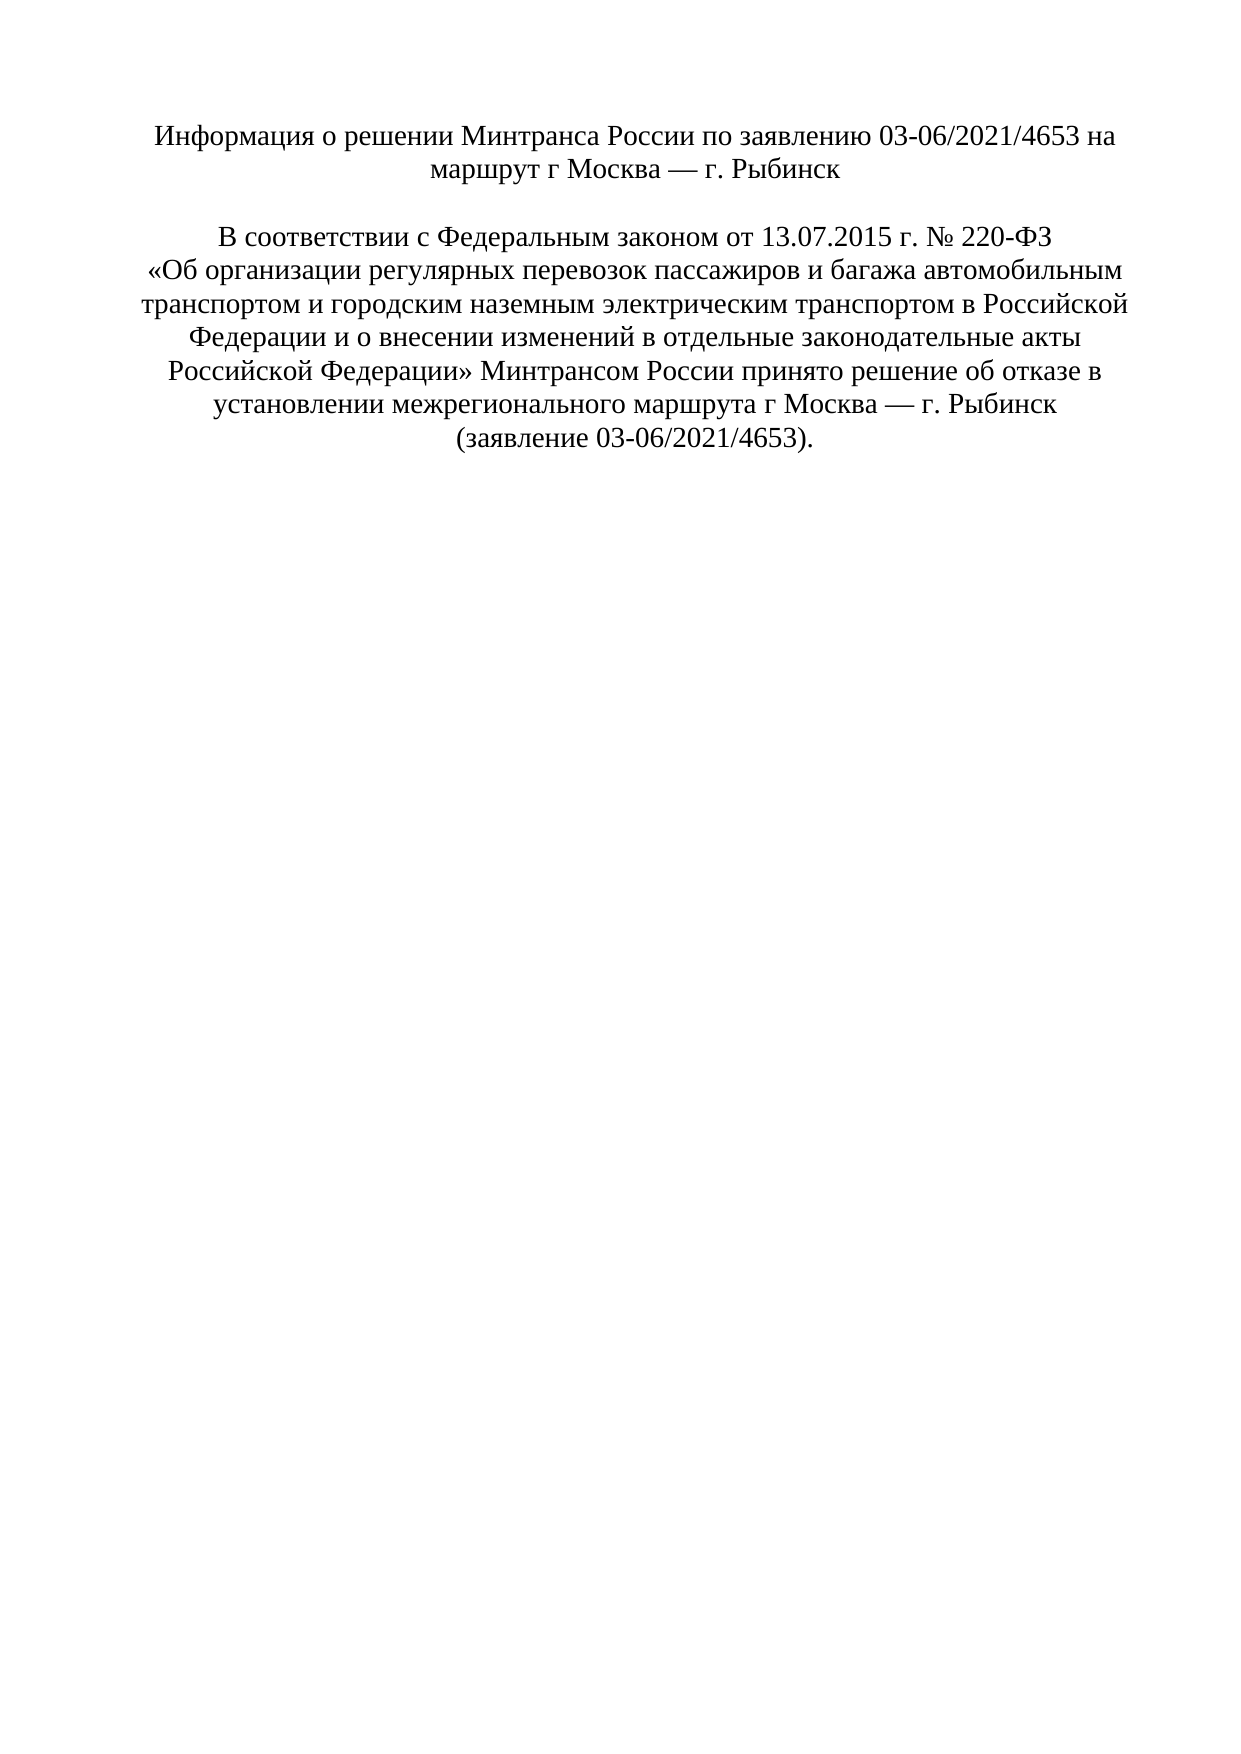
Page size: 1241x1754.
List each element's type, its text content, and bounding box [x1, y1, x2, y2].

text В соответствии с Федеральным законом от 13.07.2015 г. № 220-ФЗ «Об организации регулярных перевозок пассажиров и багажа автомобильным транспортом и городским наземным электрическим транспортом в Российской Федерации и о внесении изменений в отдельные законодательные акты Российской Федерации» Минтрансом России принято решение об отказе в установлении межрегионального маршрута г Москва — г. Рыбинск [118, 219, 1152, 420]
text Информация о решении Минтранса России по заявлению 03-06/2021/4653 на маршрут г Москва — г. Рыбинск [118, 118, 1152, 185]
text (заявление 03-06/2021/4653). [118, 420, 1152, 453]
